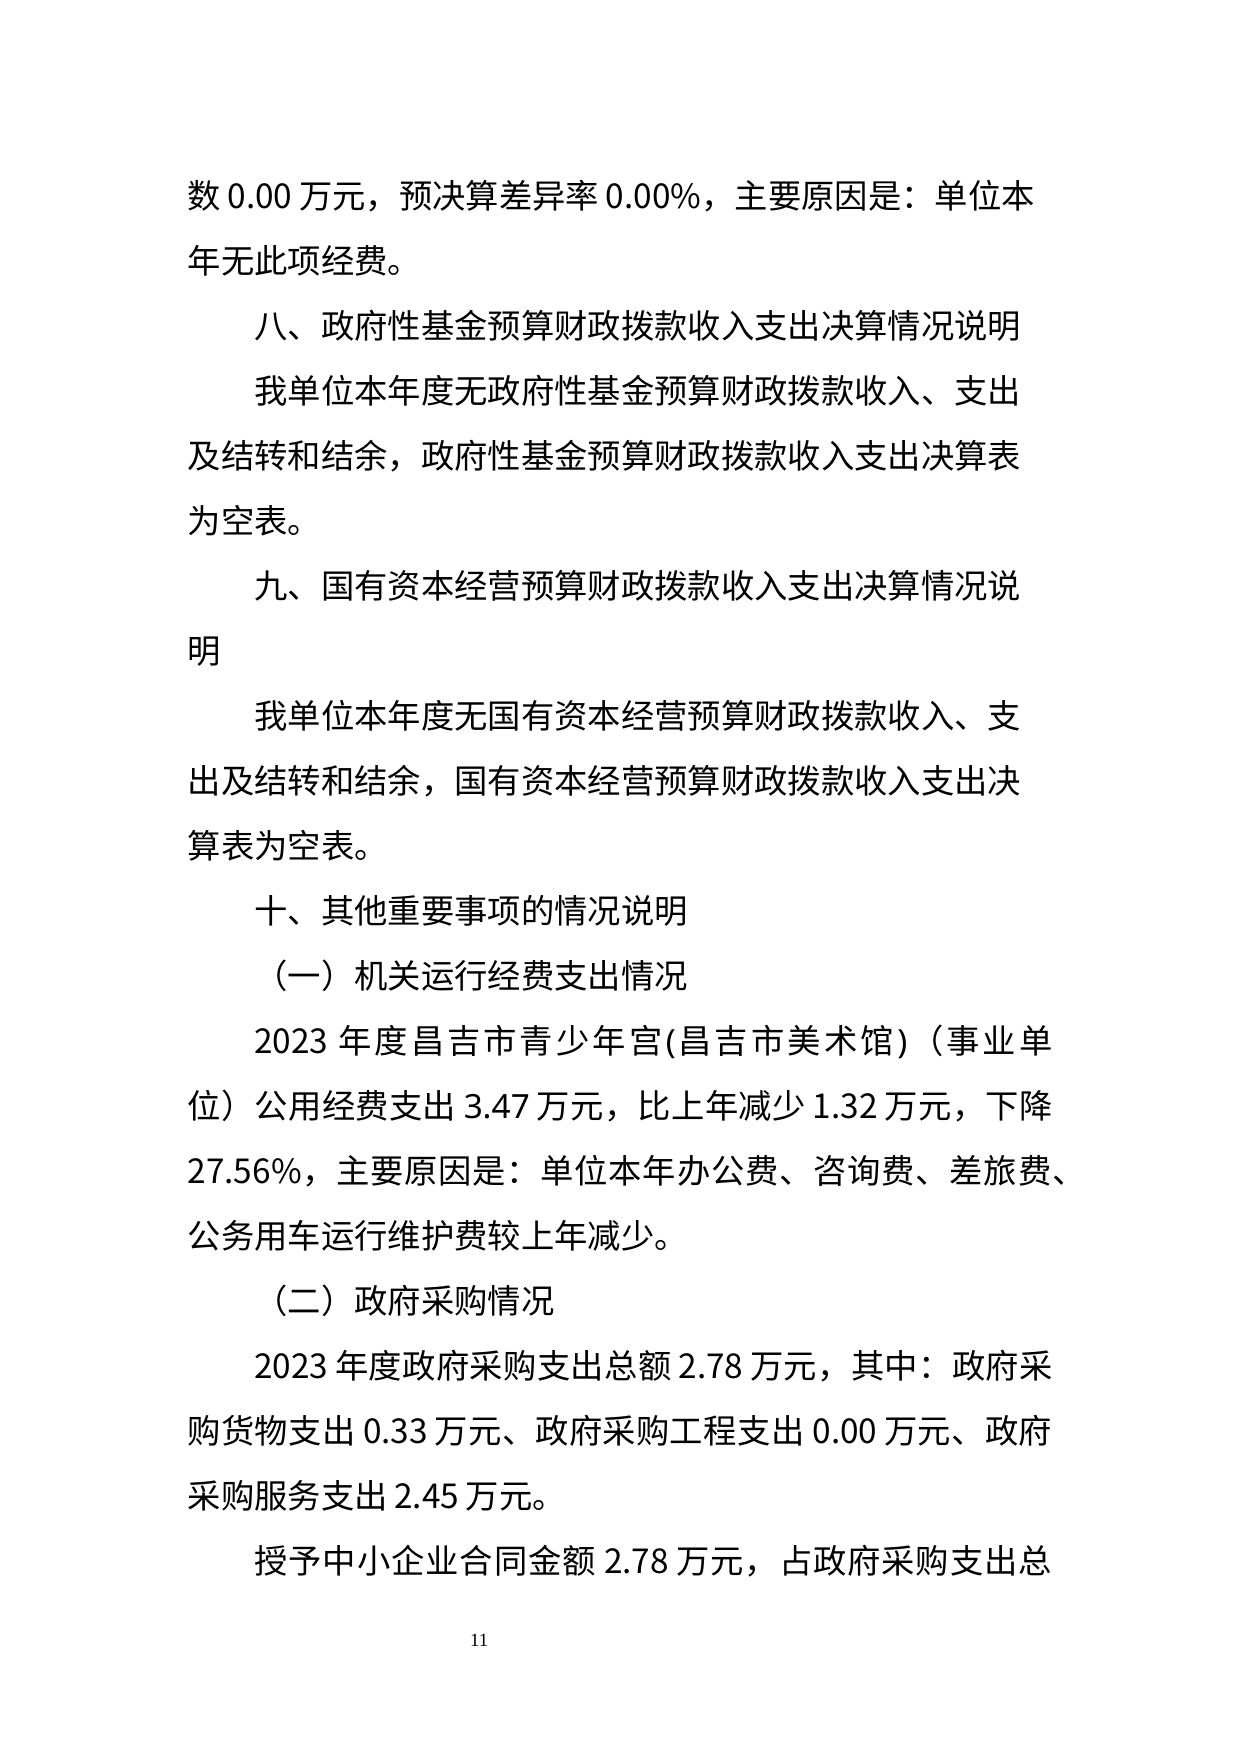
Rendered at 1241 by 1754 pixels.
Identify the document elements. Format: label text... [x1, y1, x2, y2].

text （一）机关运行经费支出情况 [187, 942, 1053, 1007]
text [187, 162, 1053, 292]
text 十、其他重要事项的情况说明 [187, 877, 1053, 942]
text （二）政府采购情况 [187, 1267, 1053, 1332]
text 八、政府性基金预算财政拨款收入支出决算情况说明 [187, 292, 1053, 357]
text 我单位本年度无政府性基金预算财政拨款收入、支出及结转和结余，政府性基金预算财政拨款收入支出决算表为空表。 [187, 357, 1053, 552]
text 2023年度昌吉市青少年宫(昌吉市美术馆)（事业单位）公用经费支出3.47万元，比上年减少1.32万元，下降27.56%，主要原因是：单位本年办公费、咨询费、差旅费、公务用车运行维护费较上年减少。 [187, 1007, 1053, 1267]
text 2023年度政府采购支出总额2.78万元，其中：政府采购货物支出0.33万元、政府采购工程支出0.00万元、政府采购服务支出2.45万元。 [187, 1332, 1053, 1527]
text 我单位本年度无国有资本经营预算财政拨款收入、支出及结转和结余，国有资本经营预算财政拨款收入支出决算表为空表。 [187, 682, 1053, 877]
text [187, 1527, 1053, 1592]
text 九、国有资本经营预算财政拨款收入支出决算情况说明 [187, 552, 1053, 682]
